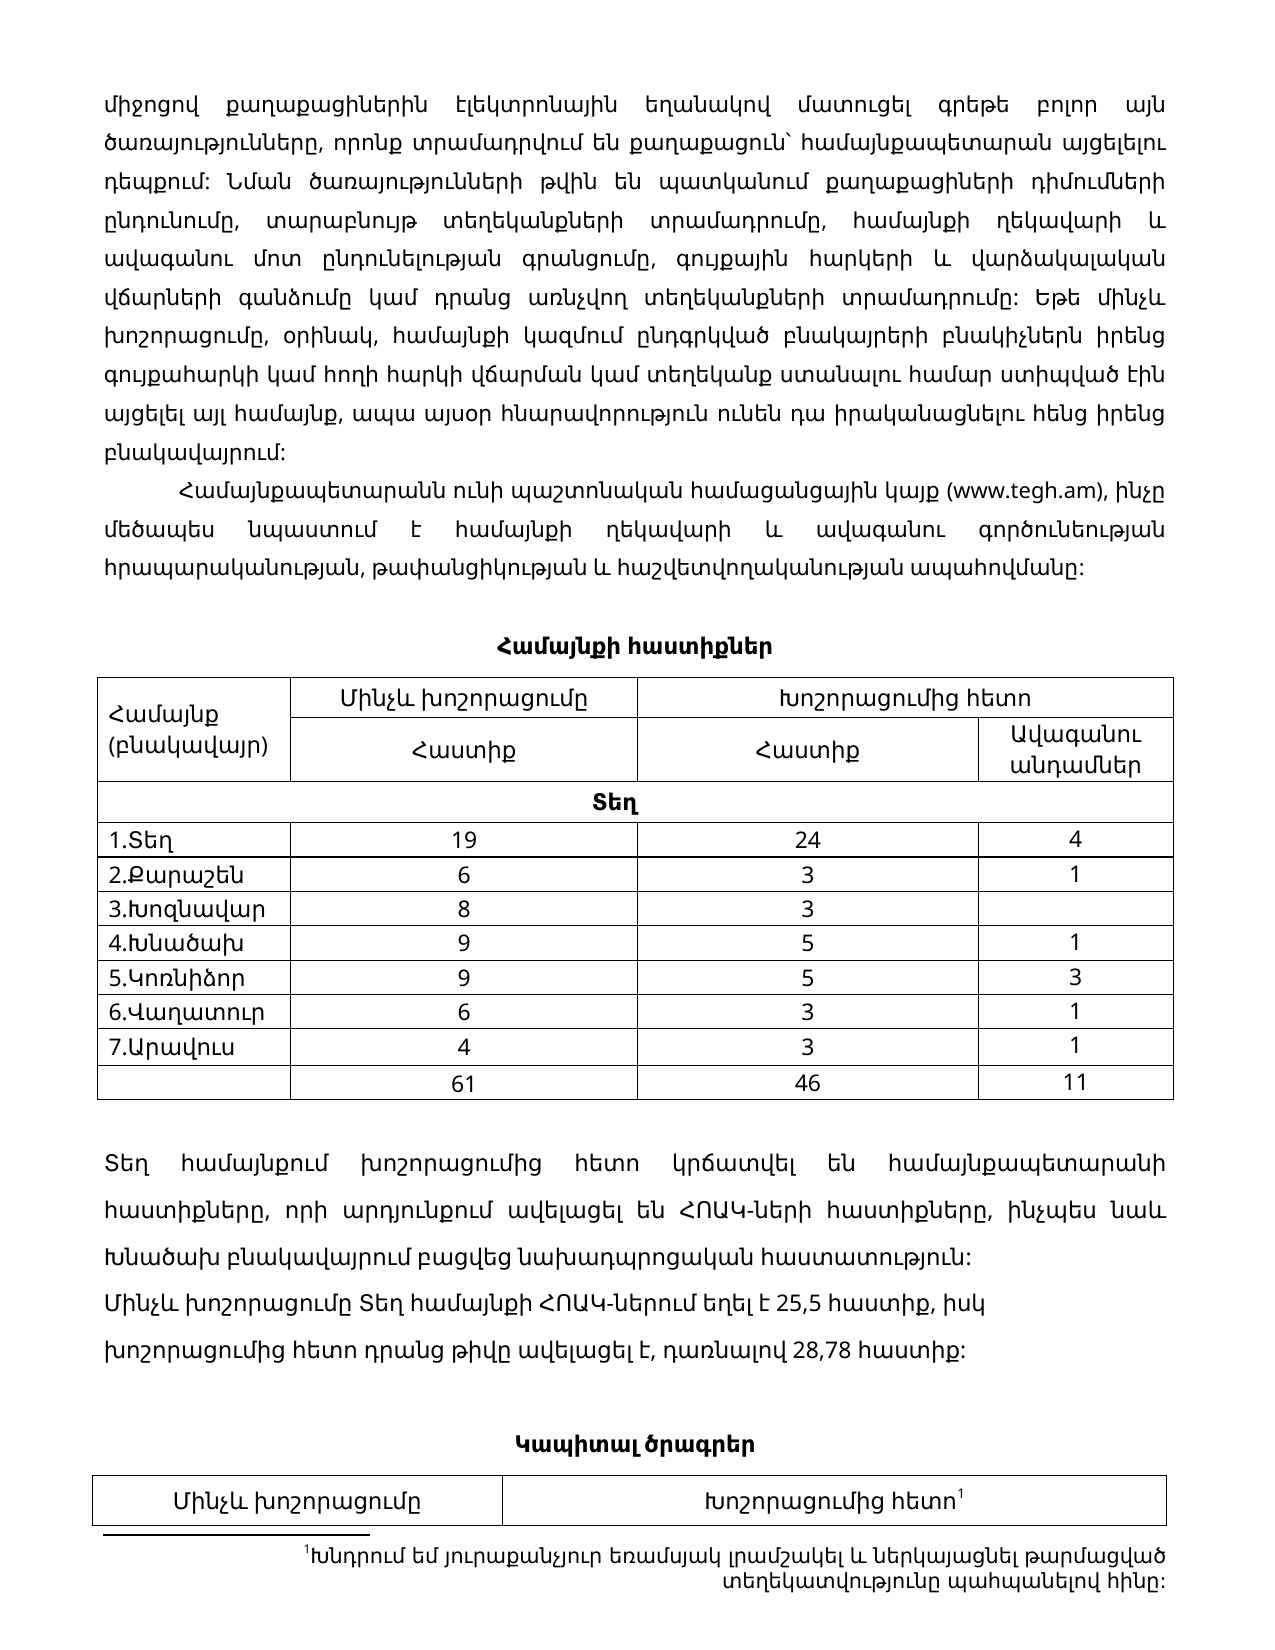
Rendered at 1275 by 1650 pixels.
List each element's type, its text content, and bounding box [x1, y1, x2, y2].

table_cell 1 [979, 1029, 1173, 1064]
table_cell 2.Քարաշեն [98, 858, 290, 891]
table_cell 5 [638, 926, 978, 959]
table_cell [98, 782, 312, 822]
table_cell 1 [979, 858, 1173, 891]
table_cell 3 [638, 892, 978, 925]
table_cell 61 [291, 1066, 637, 1099]
table_cell 9 [291, 926, 637, 959]
table_cell 6 [291, 858, 637, 891]
table_cell 3 [638, 1029, 978, 1064]
table_cell 5 [638, 961, 978, 994]
table_cell 4 [291, 1029, 637, 1064]
table_cell 1 [979, 995, 1173, 1028]
text Համայնքապետարանն ունի պաշտոնական համացանցային կայք (www.tegh.am), ինչը մեծապես նպաստում է համայնքի ղեկավարի և ավագանու գործունեության հրապարականության, թափանցիկության և հաշվետվողականության ապահովմանը: [103, 475, 1167, 582]
table_cell 3 [979, 961, 1173, 994]
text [103, 89, 1167, 466]
table_cell 24 [638, 823, 978, 856]
table_cell 19 [291, 823, 637, 856]
table_cell Տեղ [312, 782, 917, 822]
table_cell 6.Վաղատուր [98, 995, 290, 1028]
table_cell Ավագանու անդամներ [979, 718, 1173, 781]
table_cell 6 [291, 995, 637, 1028]
table_header Խոշորացումից հետո [503, 1476, 1166, 1525]
table_cell 46 [638, 1066, 978, 1099]
table_cell Հաստիք [638, 718, 978, 781]
text Համայնքի հաստիքներ [103, 630, 1167, 661]
table_cell Հաստիք [291, 718, 637, 781]
table_cell 5.Կոռնիձոր [98, 961, 290, 994]
table_cell 3 [638, 858, 978, 891]
table_cell 7.Արավուս [98, 1029, 290, 1064]
table_cell 3.Խոզնավար [98, 892, 290, 925]
table_cell 11 [979, 1066, 1173, 1099]
text Տեղ համայնքում խոշորացումից հետո կրճատվել են համայնքապետարանի հաստիքները, որի արդյունքում ավելացել են ՀՈԱԿ-ների հաստիքները, ինչպես նաև Խնածախ բնակավայրում բացվեց նախադպրոցական հաստատություն: [103, 1147, 1167, 1272]
table_cell [917, 782, 1173, 822]
table_cell 3 [638, 995, 978, 1028]
table_header Խոշորացումից հետո [638, 678, 1173, 717]
text Կապիտալ ծրագրեր [103, 1428, 1167, 1459]
table_cell 4.Խնածախ [98, 926, 290, 959]
table_cell 8 [291, 892, 637, 925]
table_cell 4 [979, 823, 1173, 856]
text Մինչև խոշորացումը Տեղ համայնքի ՀՈԱԿ-ներում եղել է 25,5 հաստիք, իսկ խոշորացումից հետո դրանց թիվը ավելացել է, դառնալով 28,78 հաստիք: [103, 1287, 1167, 1366]
table_cell [98, 1066, 290, 1099]
table_cell 9 [291, 961, 637, 994]
table_header Համայնք (բնակավայր) [98, 678, 290, 781]
table_header Մինչև խոշորացումը [291, 678, 637, 717]
table_cell [979, 892, 1173, 925]
table_cell 1.Տեղ [98, 823, 290, 856]
table_cell 1 [979, 926, 1173, 959]
table_header Մինչև խոշորացումը [93, 1476, 502, 1525]
